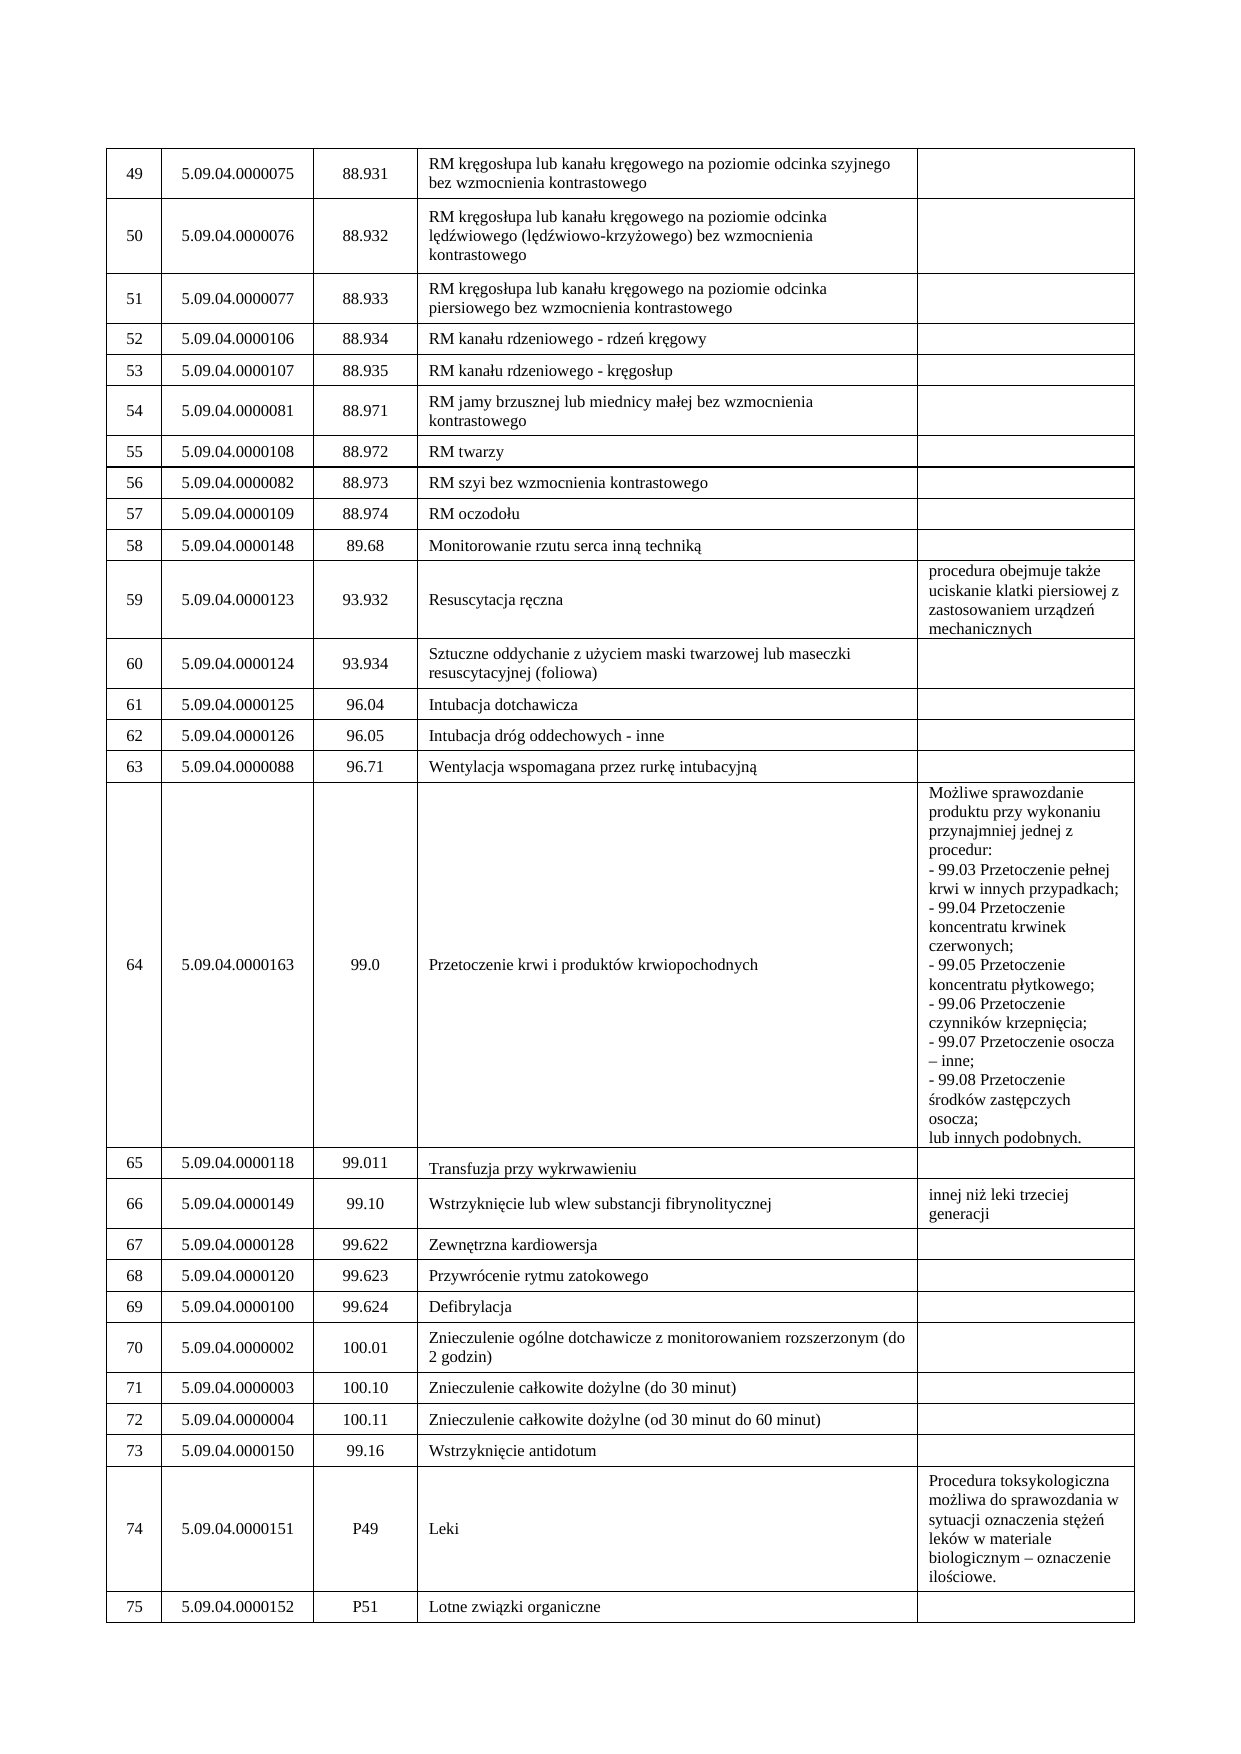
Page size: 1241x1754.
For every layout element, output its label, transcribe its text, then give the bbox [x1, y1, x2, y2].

table_cell 88.933 [314, 274, 417, 323]
table_cell RM oczodołu [418, 499, 917, 529]
table_cell RM kręgosłupa lub kanału kręgowego na poziomie odcinka piersiowego bez wzmocnienia kontrastowego [418, 274, 917, 323]
table_cell RM kręgosłupa lub kanału kręgowego na poziomie odcinka lędźwiowego (lędźwiowo-krzyżowego) bez wzmocnienia kontrastowego [418, 199, 917, 273]
table_cell 5.09.04.0000109 [162, 499, 313, 529]
table_cell 5.09.04.0000108 [162, 436, 313, 466]
table_cell [918, 1229, 1134, 1259]
table_cell [918, 689, 1134, 719]
table_cell RM jamy brzusznej lub miednicy małej bez wzmocnienia kontrastowego [418, 386, 917, 435]
table_cell Zewnętrzna kardiowersja [418, 1229, 917, 1259]
table_cell [918, 720, 1134, 750]
table_cell Wstrzyknięcie lub wlew substancji fibrynolitycznej [418, 1179, 917, 1228]
table_cell 99.624 [314, 1292, 417, 1322]
table_cell 56 [107, 468, 161, 498]
table_cell 5.09.04.0000126 [162, 720, 313, 750]
table_cell 54 [107, 386, 161, 435]
table_cell 75 [107, 1592, 161, 1622]
table_cell [918, 1148, 1134, 1178]
table_cell 93.932 [314, 561, 417, 638]
table_cell 52 [107, 324, 161, 354]
table_cell 99.10 [314, 1179, 417, 1228]
table_cell 5.09.04.0000128 [162, 1229, 313, 1259]
table_cell 99.011 [314, 1148, 417, 1178]
table_cell Przetoczenie krwi i produktów krwiopochodnych [418, 783, 917, 1147]
table_cell 88.932 [314, 199, 417, 273]
table_cell 51 [107, 274, 161, 323]
table_cell 96.04 [314, 689, 417, 719]
table_cell Resuscytacja ręczna [418, 561, 917, 638]
table_cell 5.09.04.0000150 [162, 1435, 313, 1466]
table_cell [918, 1292, 1134, 1322]
table_cell [918, 530, 1134, 560]
table_cell 69 [107, 1292, 161, 1322]
table_cell 99.0 [314, 783, 417, 1147]
table_cell 88.971 [314, 386, 417, 435]
table_cell Sztuczne oddychanie z użyciem maski twarzowej lub maseczki resuscytacyjnej (foliowa) [418, 639, 917, 688]
table_cell 55 [107, 436, 161, 466]
table_cell RM kręgosłupa lub kanału kręgowego na poziomie odcinka szyjnego bez wzmocnienia kontrastowego [418, 149, 917, 198]
table_cell 5.09.04.0000125 [162, 689, 313, 719]
table_cell 88.974 [314, 499, 417, 529]
table_cell 74 [107, 1467, 161, 1591]
table_cell 5.09.04.0000081 [162, 386, 313, 435]
table_cell 99.623 [314, 1260, 417, 1291]
table_cell 60 [107, 639, 161, 688]
table_cell Znieczulenie całkowite dożylne (od 30 minut do 60 minut) [418, 1404, 917, 1434]
table_cell 5.09.04.0000123 [162, 561, 313, 638]
table_cell 5.09.04.0000100 [162, 1292, 313, 1322]
table_cell [918, 1260, 1134, 1291]
table_cell 5.09.04.0000082 [162, 468, 313, 498]
table_cell 49 [107, 149, 161, 198]
table_cell Możliwe sprawozdanie produktu przy wykonaniu przynajmniej jednej z procedur: - 99.03 Przetoczenie pełnej krwi w innych przypadkach; - 99.04 Przetoczenie koncentratu krwinek czerwonych; - 99.05 Przetoczenie koncentratu płytkowego; - 99.06 Przetoczenie czynników krzepnięcia; - 99.07 Przetoczenie osocza – inne; - 99.08 Przetoczenie środków zastępczych osocza; lub innych podobnych. [918, 783, 1134, 1147]
table_cell 70 [107, 1323, 161, 1372]
table_cell 96.05 [314, 720, 417, 750]
table_cell 100.10 [314, 1373, 417, 1403]
table_cell 71 [107, 1373, 161, 1403]
table_cell 5.09.04.0000004 [162, 1404, 313, 1434]
table_cell Znieczulenie ogólne dotchawicze z monitorowaniem rozszerzonym (do 2 godzin) [418, 1323, 917, 1372]
table_cell 100.11 [314, 1404, 417, 1434]
table_cell 5.09.04.0000088 [162, 751, 313, 782]
table_cell 100.01 [314, 1323, 417, 1372]
table_cell Procedura toksykologiczna możliwa do sprawozdania w sytuacji oznaczenia stężeń leków w materiale biologicznym – oznaczenie ilościowe. [918, 1467, 1134, 1591]
table_cell [918, 386, 1134, 435]
table_cell [918, 355, 1134, 385]
table_cell Lotne związki organiczne [418, 1592, 917, 1622]
table_cell 63 [107, 751, 161, 782]
table_cell 5.09.04.0000148 [162, 530, 313, 560]
table_cell 72 [107, 1404, 161, 1434]
table_cell [918, 639, 1134, 688]
table_cell 5.09.04.0000149 [162, 1179, 313, 1228]
table_cell 5.09.04.0000002 [162, 1323, 313, 1372]
table_cell [918, 436, 1134, 466]
table_cell 5.09.04.0000124 [162, 639, 313, 688]
table_cell 5.09.04.0000118 [162, 1148, 313, 1178]
table_cell Przywrócenie rytmu zatokowego [418, 1260, 917, 1291]
table_cell RM kanału rdzeniowego - rdzeń kręgowy [418, 324, 917, 354]
table_cell 99.622 [314, 1229, 417, 1259]
table_cell 5.09.04.0000075 [162, 149, 313, 198]
table_cell 73 [107, 1435, 161, 1466]
table_cell [918, 1404, 1134, 1434]
table_cell 5.09.04.0000077 [162, 274, 313, 323]
table_cell 88.973 [314, 468, 417, 498]
table_cell 88.935 [314, 355, 417, 385]
table_cell 50 [107, 199, 161, 273]
table_cell 57 [107, 499, 161, 529]
table_cell [918, 199, 1134, 273]
table_cell 5.09.04.0000152 [162, 1592, 313, 1622]
table_cell 64 [107, 783, 161, 1147]
table_cell [918, 751, 1134, 782]
table_cell Leki [418, 1467, 917, 1591]
table_cell 5.09.04.0000151 [162, 1467, 313, 1591]
table_cell [918, 1323, 1134, 1372]
table_cell Defibrylacja [418, 1292, 917, 1322]
table_cell 66 [107, 1179, 161, 1228]
table_cell 93.934 [314, 639, 417, 688]
table_cell Monitorowanie rzutu serca inną techniką [418, 530, 917, 560]
table_cell 88.934 [314, 324, 417, 354]
table_cell Wentylacja wspomagana przez rurkę intubacyjną [418, 751, 917, 782]
table_cell [918, 1592, 1134, 1622]
table_cell 5.09.04.0000106 [162, 324, 313, 354]
table_cell innej niż leki trzeciej generacji [918, 1179, 1134, 1228]
table_cell 58 [107, 530, 161, 560]
table_cell Intubacja dotchawicza [418, 689, 917, 719]
table_cell 5.09.04.0000120 [162, 1260, 313, 1291]
table_cell 88.931 [314, 149, 417, 198]
table_cell Wstrzyknięcie antidotum [418, 1435, 917, 1466]
table_cell [918, 274, 1134, 323]
table_cell Intubacja dróg oddechowych - inne [418, 720, 917, 750]
table_cell RM kanału rdzeniowego - kręgosłup [418, 355, 917, 385]
table_cell P51 [314, 1592, 417, 1622]
table_cell 68 [107, 1260, 161, 1291]
table_cell 5.09.04.0000003 [162, 1373, 313, 1403]
table_cell Transfuzja przy wykrwawieniu [418, 1148, 917, 1178]
table_cell 89.68 [314, 530, 417, 560]
table_cell 96.71 [314, 751, 417, 782]
table_cell 67 [107, 1229, 161, 1259]
table_cell 53 [107, 355, 161, 385]
table_cell [918, 1373, 1134, 1403]
table_cell 5.09.04.0000163 [162, 783, 313, 1147]
table_cell 88.972 [314, 436, 417, 466]
table_cell 65 [107, 1148, 161, 1178]
table_cell RM twarzy [418, 436, 917, 466]
table_cell 5.09.04.0000076 [162, 199, 313, 273]
table_cell [918, 324, 1134, 354]
table_cell 61 [107, 689, 161, 719]
table_cell Znieczulenie całkowite dożylne (do 30 minut) [418, 1373, 917, 1403]
table_cell [918, 149, 1134, 198]
table_cell [918, 468, 1134, 498]
table_cell 99.16 [314, 1435, 417, 1466]
table_cell P49 [314, 1467, 417, 1591]
table_cell 59 [107, 561, 161, 638]
table_cell 62 [107, 720, 161, 750]
table_cell procedura obejmuje także uciskanie klatki piersiowej z zastosowaniem urządzeń mechanicznych [918, 561, 1134, 638]
table_cell 5.09.04.0000107 [162, 355, 313, 385]
table_cell [918, 499, 1134, 529]
table_cell RM szyi bez wzmocnienia kontrastowego [418, 468, 917, 498]
table_cell [918, 1435, 1134, 1466]
